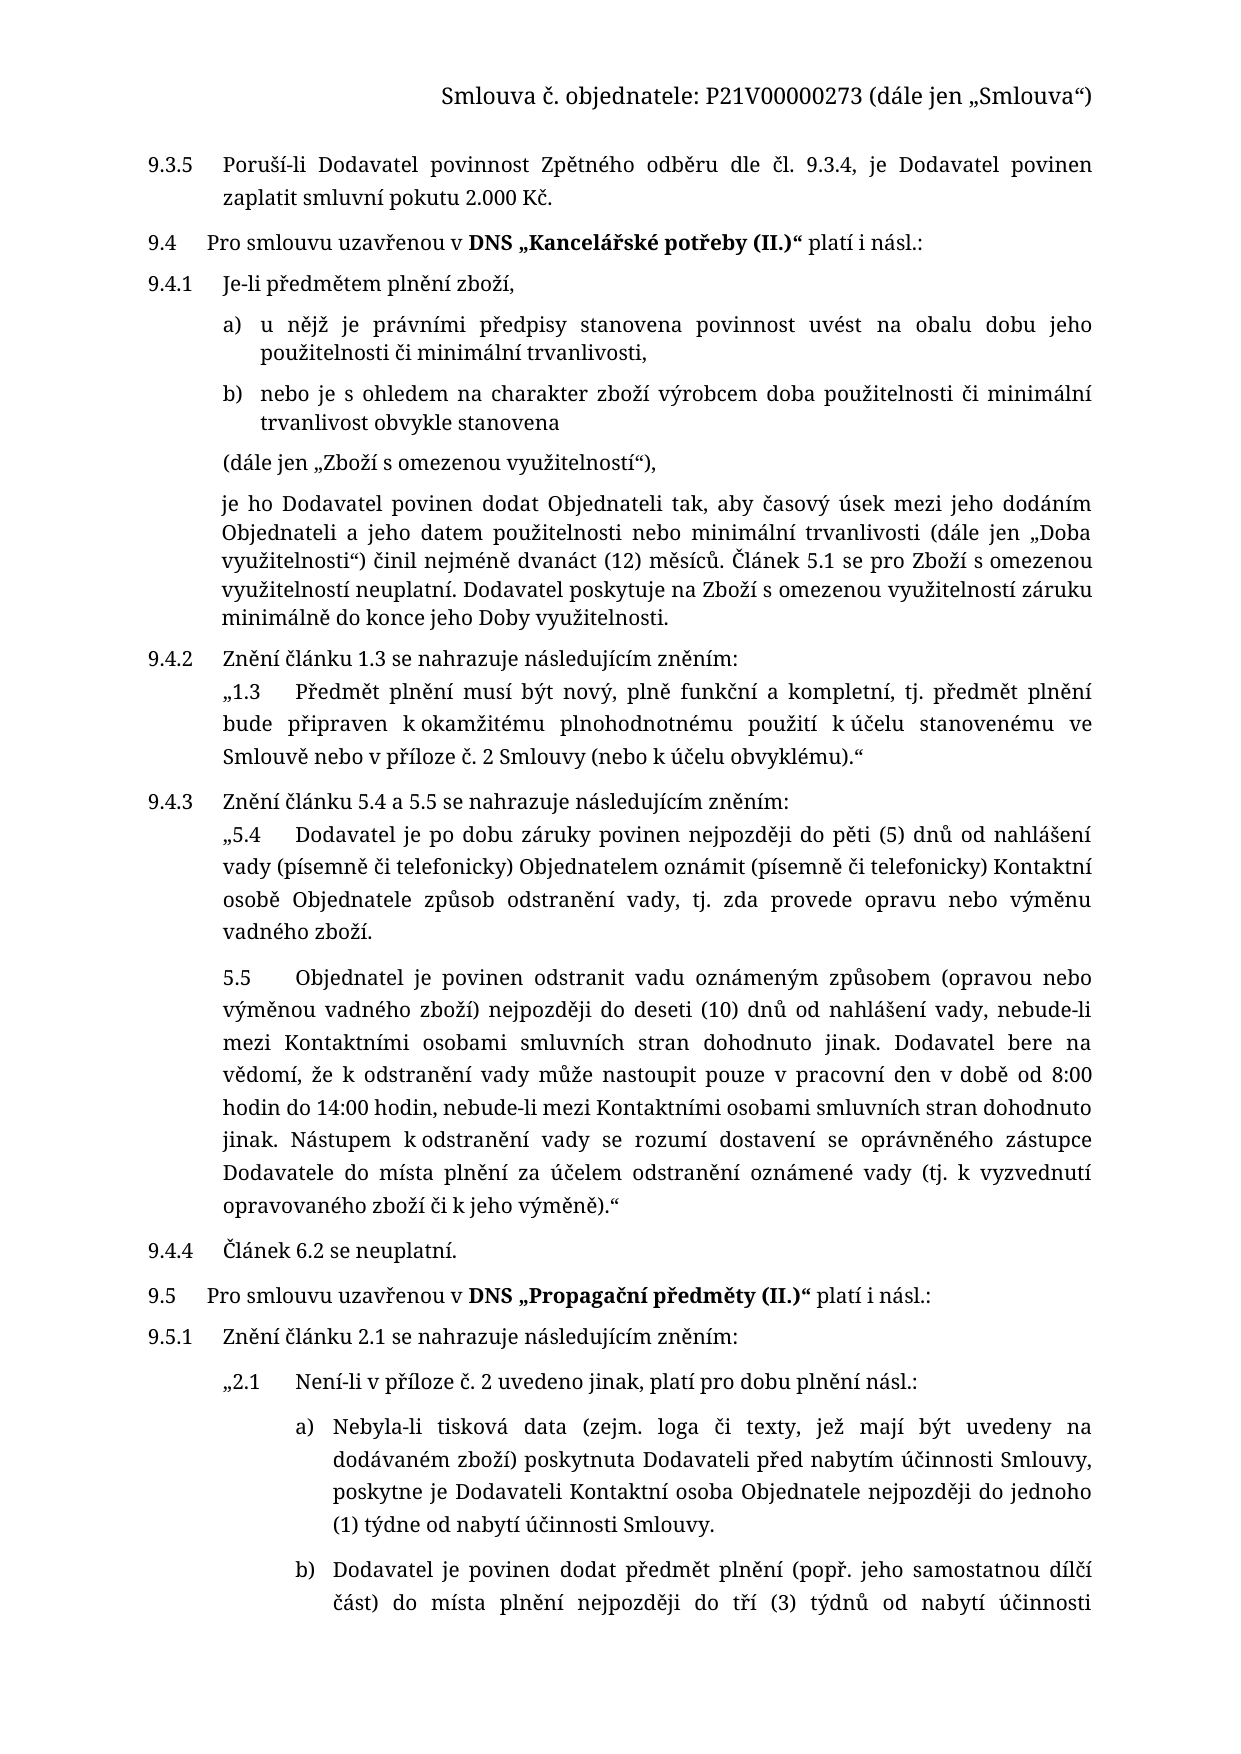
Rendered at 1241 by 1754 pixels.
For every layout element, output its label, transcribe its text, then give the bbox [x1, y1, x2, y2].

list Pro smlouvu uzavřenou v DNS „Propagační předměty (II.)“ platí i násl.: [148, 1281, 1093, 1309]
list Poruší-li Dodavatel povinnost Zpětného odběru dle čl. 9.3.4, je Dodavatel povinen zaplatit smluvní pokutu 2.000 Kč. [148, 150, 1093, 211]
list Znění článku 2.1 se nahrazuje následujícím zněním: [148, 1322, 1093, 1350]
list 5.5 Objednatel je povinen odstranit vadu oznámeným způsobem (opravou nebo výměnou vadného zboží) nejpozději do deseti (10) dnů od nahlášení vady, nebude-li mezi Kontaktními osobami smluvních stran dohodnuto jinak. Dodavatel bere na vědomí, že k odstranění vady může nastoupit pouze v pracovní den v době od 8:00 hodin do 14:00 hodin, nebude-li mezi Kontaktními osobami smluvních stran dohodnuto jinak. Nástupem k odstranění vady se rozumí dostavení se oprávněného zástupce Dodavatele do místa plnění za účelem odstranění oznámené vady (tj. k vyzvednutí opravovaného zboží či k jeho výměně).“ [223, 963, 1093, 1219]
list „1.3 Předmět plnění musí být nový, plně funkční a kompletní, tj. předmět plnění bude připraven k okamžitému plnohodnotnému použití k účelu stanovenému ve Smlouvě nebo v příloze č. 2 Smlouvy (nebo k účelu obvyklému).“ [223, 677, 1093, 770]
list Je-li předmětem plnění zboží, [148, 269, 1093, 297]
list Znění článku 5.4 a 5.5 se nahrazuje následujícím zněním: [148, 787, 1093, 816]
text (dále jen „Zboží s omezenou využitelností“), [223, 448, 1093, 477]
list „2.1 Není-li v příloze č. 2 uvedeno jinak, platí pro dobu plnění násl.: [223, 1367, 1093, 1396]
list Článek 6.2 se neuplatní. [148, 1236, 1093, 1264]
list Znění článku 1.3 se nahrazuje následujícím zněním: [148, 644, 1093, 673]
list Nebyla-li tisková data (zejm. loga či texty, jež mají být uvedeny na dodávaném zboží) poskytnuta Dodavateli před nabytím účinnosti Smlouvy, poskytne je Dodavateli Kontaktní osoba Objednatele nejpozději do jednoho (1) týdne od nabytí účinnosti Smlouvy. [295, 1412, 1093, 1538]
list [295, 1555, 1093, 1616]
list „5.4 Dodavatel je po dobu záruky povinen nejpozději do pěti (5) dnů od nahlášení vady (písemně či telefonicky) Objednatelem oznámit (písemně či telefonicky) Kontaktní osobě Objednatele způsob odstranění vady, tj. zda provede opravu nebo výměnu vadného zboží. [223, 820, 1093, 946]
list Pro smlouvu uzavřenou v DNS „Kancelářské potřeby (II.)“ platí i násl.: [148, 228, 1093, 256]
list nebo je s ohledem na charakter zboží výrobcem doba použitelnosti či minimální trvanlivost obvykle stanovena [223, 379, 1093, 436]
list u nějž je právními předpisy stanovena povinnost uvést na obalu dobu jeho použitelnosti či minimální trvanlivosti, [223, 310, 1093, 367]
text je ho Dodavatel povinen dodat Objednateli tak, aby časový úsek mezi jeho dodáním Objednateli a jeho datem použitelnosti nebo minimální trvanlivosti (dále jen „Doba využitelnosti“) činil nejméně dvanáct (12) měsíců. Článek 5.1 se pro Zboží s omezenou využitelností neuplatní. Dodavatel poskytuje na Zboží s omezenou využitelností záruku minimálně do konce jeho Doby využitelnosti. [221, 489, 1093, 632]
